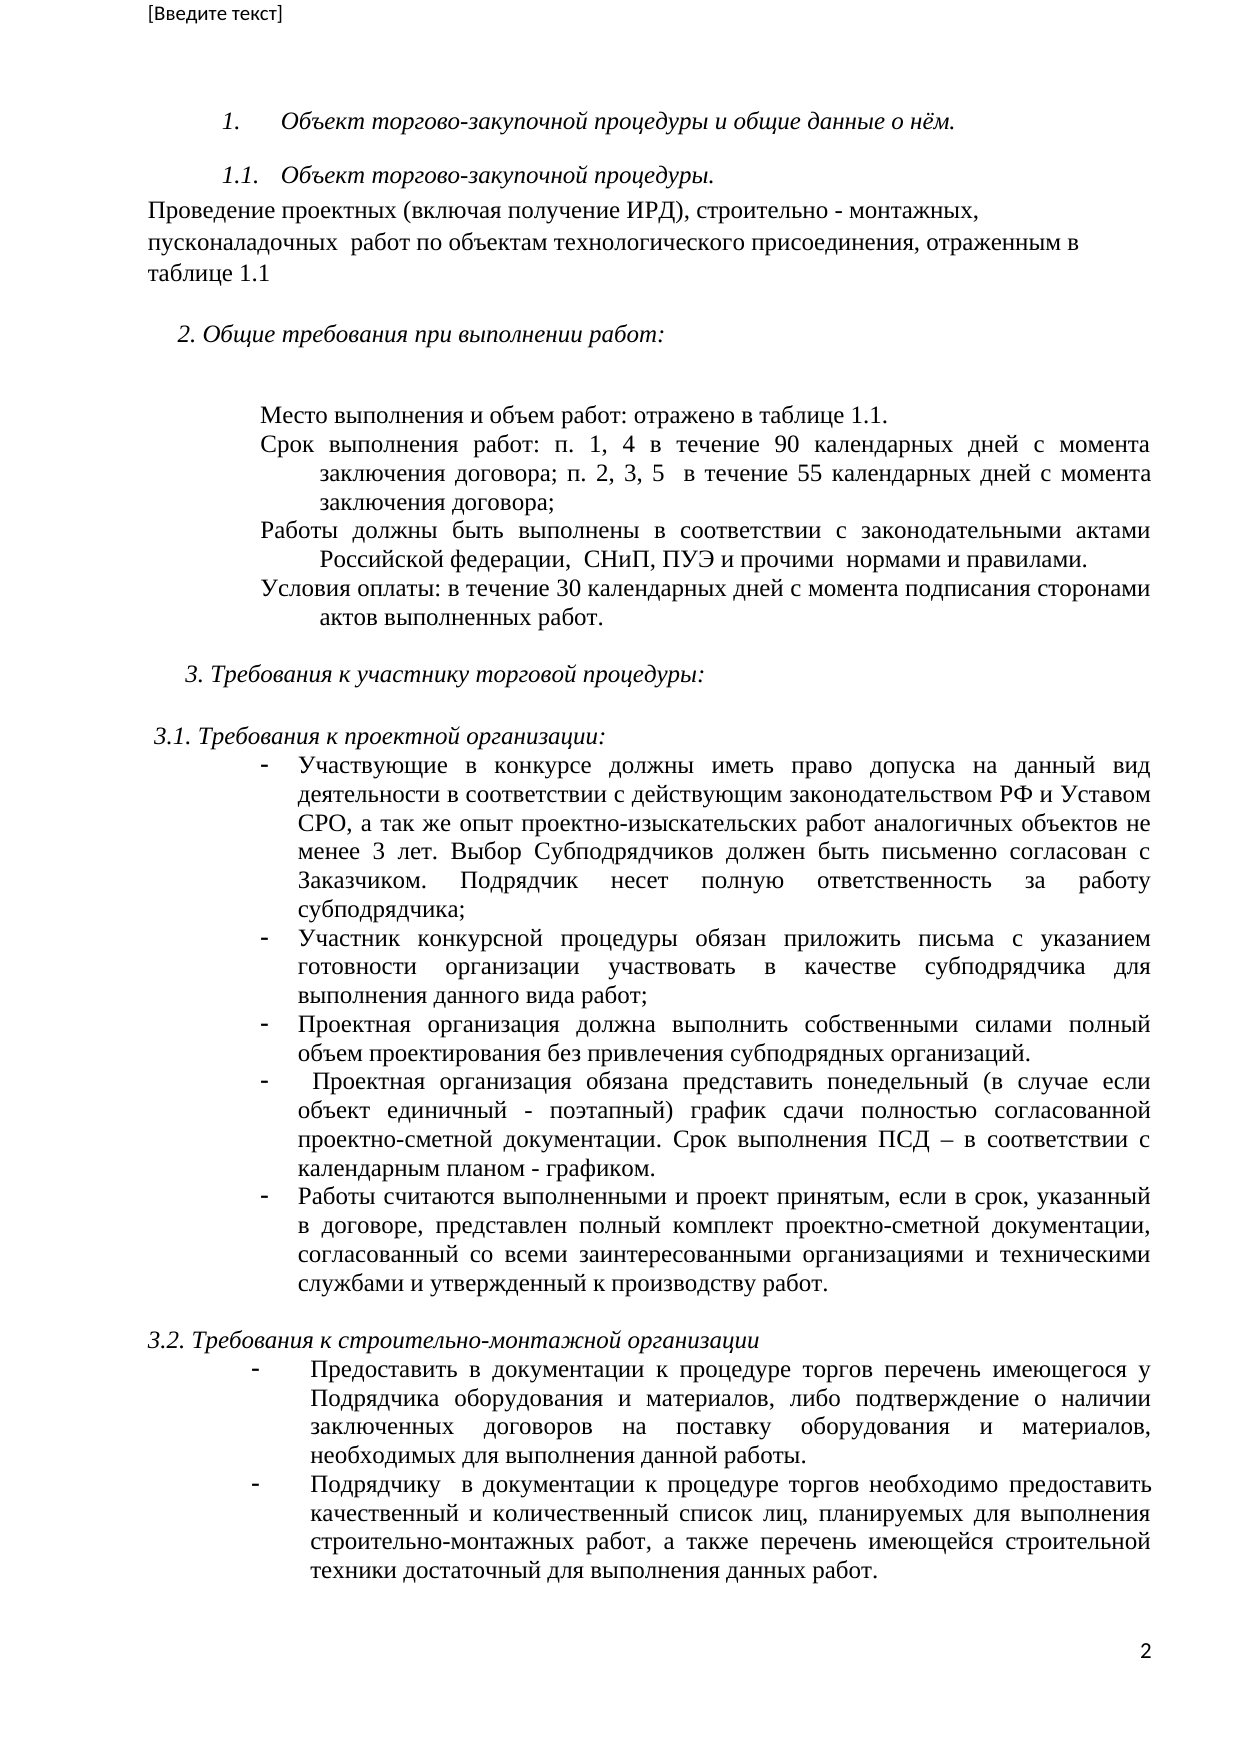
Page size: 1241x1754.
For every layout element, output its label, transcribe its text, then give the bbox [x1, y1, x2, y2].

list Проектная организация должна выполнить собственными силами полный объем проектирования без привлечения субподрядных организаций. [260, 1009, 1152, 1066]
text Работы должны быть выполнены в соответствии с законодательными актами Российской федерации, СНиП, ПУЭ и прочими нормами и правилами. [260, 515, 1152, 573]
text Срок выполнения работ: п. 1, 4 в течение 90 календарных дней с момента заключения договора; п. 2, 3, 5 в течение 55 календарных дней с момента заключения договора; [260, 429, 1152, 515]
list Работы считаются выполненными и проект принятым, если в срок, указанный в договоре, представлен полный комплект проектно-сметной документации, согласованный со всеми заинтересованными организациями и техническими службами и утвержденный к производству работ. [260, 1181, 1152, 1296]
subtitle 3. Требования к участнику торговой процедуры: [185, 659, 1152, 688]
subtitle 3.1. Требования к проектной организации: [148, 721, 1152, 750]
list Подрядчику в документации к процедуре торгов необходимо предоставить качественный и количественный список лиц, планируемых для выполнения строительно-монтажных работ, а также перечень имеющейся строительной техники достаточный для выполнения данных работ. [251, 1469, 1152, 1584]
subtitle 3.2. Требования к строительно-монтажной организации [148, 1325, 1152, 1354]
list Место выполнения и объем работ: отражено в таблице 1.1. [260, 400, 1152, 429]
list Предоставить в документации к процедуре торгов перечень имеющегося у Подрядчика оборудования и материалов, либо подтверждение о наличии заключенных договоров на поставку оборудования и материалов, необходимых для выполнения данной работы. [251, 1354, 1152, 1469]
text Проведение проектных (включая получение ИРД), строительно - монтажных, пусконаладочных работ по объектам технологического присоединения, отраженным в таблице 1.1 [148, 195, 1152, 287]
list Участник конкурсной процедуры обязан приложить письма с указанием готовности организации участвовать в качестве субподрядчика для выполнения данного вида работ; [260, 923, 1152, 1009]
text Условия оплаты: в течение 30 календарных дней с момента подписания сторонами актов выполненных работ. [260, 573, 1152, 630]
list Участвующие в конкурсе должны иметь право допуска на данный вид деятельности в соответствии с действующим законодательством РФ и Уставом СРО, а так же опыт проектно-изыскательских работ аналогичных объектов не менее 3 лет. Выбор Субподрядчиков должен быть письменно согласован с Заказчиком. Подрядчик несет полную ответственность за работу субподрядчика; [260, 750, 1152, 923]
text Объект торгово-закупочной процедуры. [148, 160, 1152, 189]
text Объект торгово-закупочной процедуры и общие данные о нём. [222, 106, 1152, 135]
subtitle 2. Общие требования при выполнении работ: [177, 319, 1152, 347]
list Проектная организация обязана представить понедельный (в случае если объект единичный - поэтапный) график сдачи полностью согласованной проектно-сметной документации. Срок выполнения ПСД – в соответствии с календарным планом - графиком. [260, 1066, 1152, 1181]
